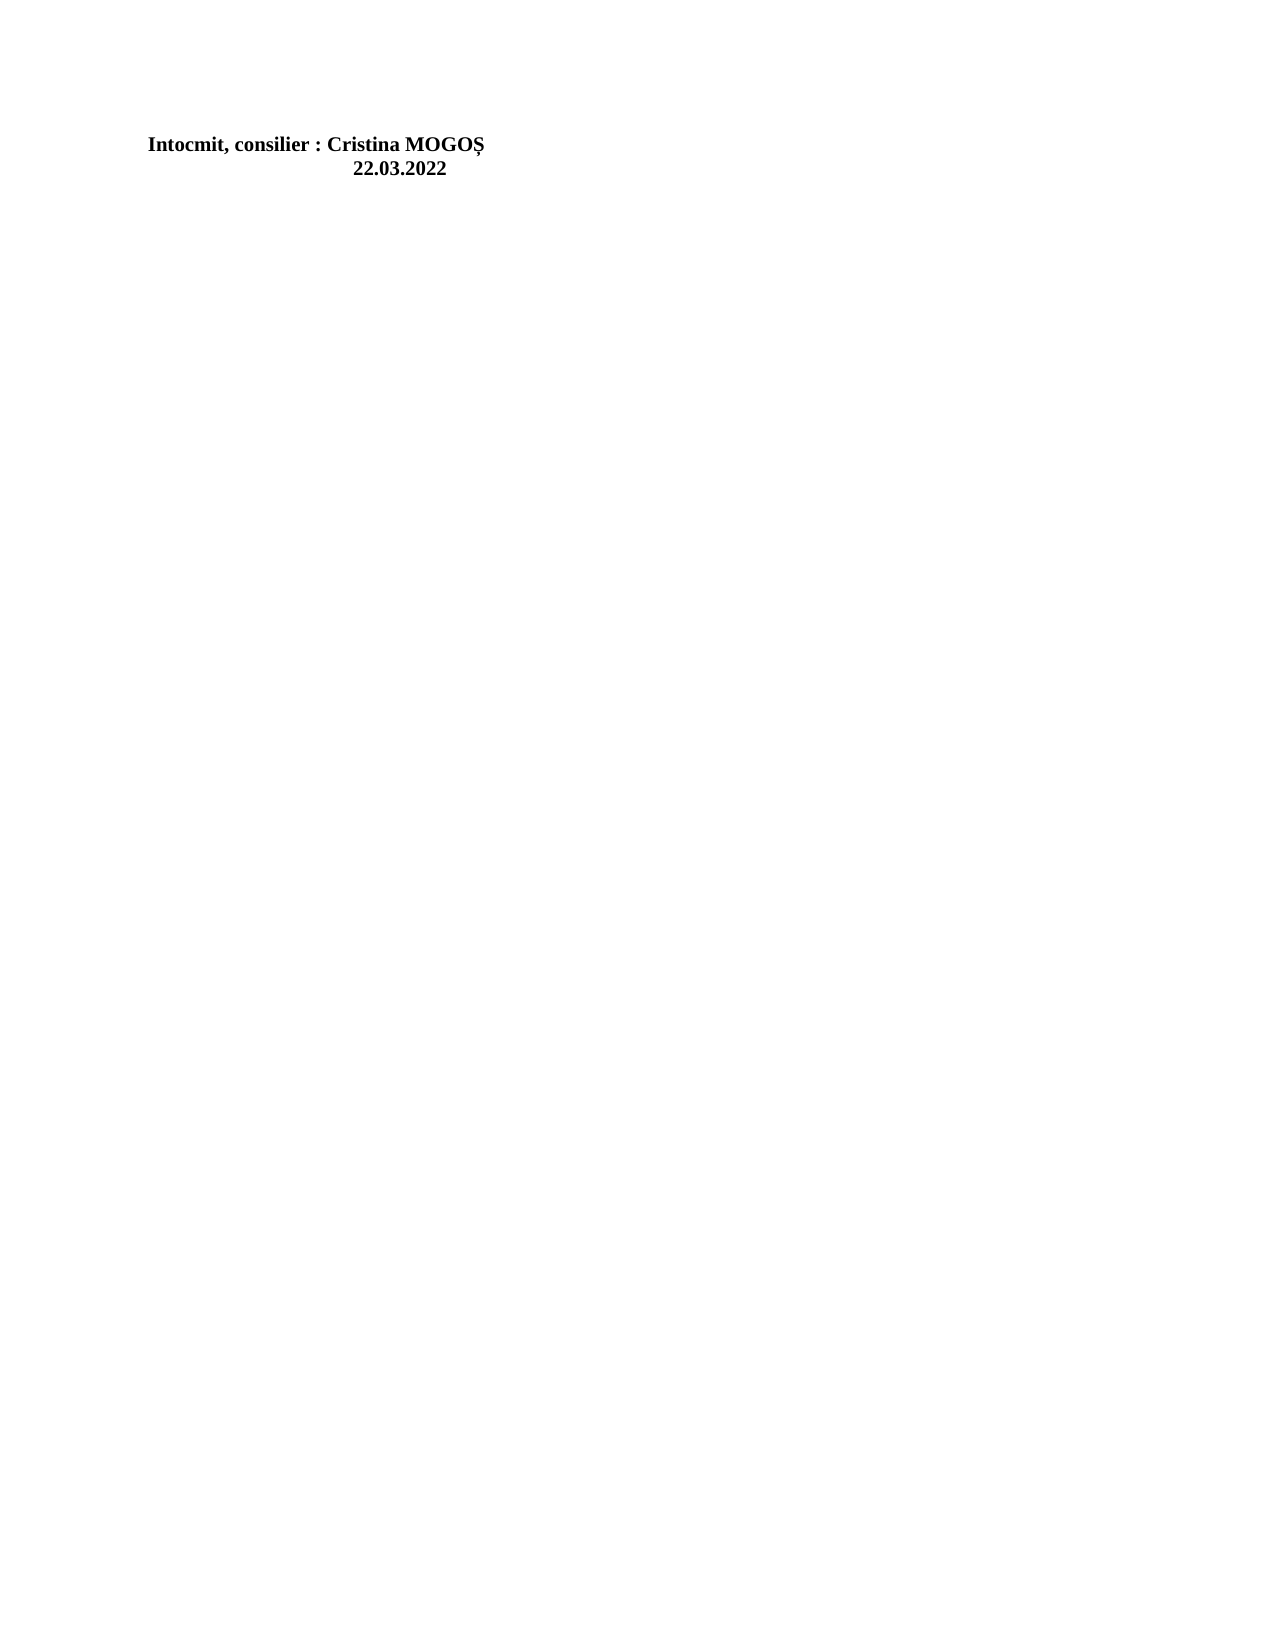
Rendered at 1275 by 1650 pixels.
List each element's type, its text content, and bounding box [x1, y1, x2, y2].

text Intocmit, consilier : Cristina MOGOȘ [148, 132, 1102, 156]
text 22.03.2022 [185, 156, 1102, 180]
